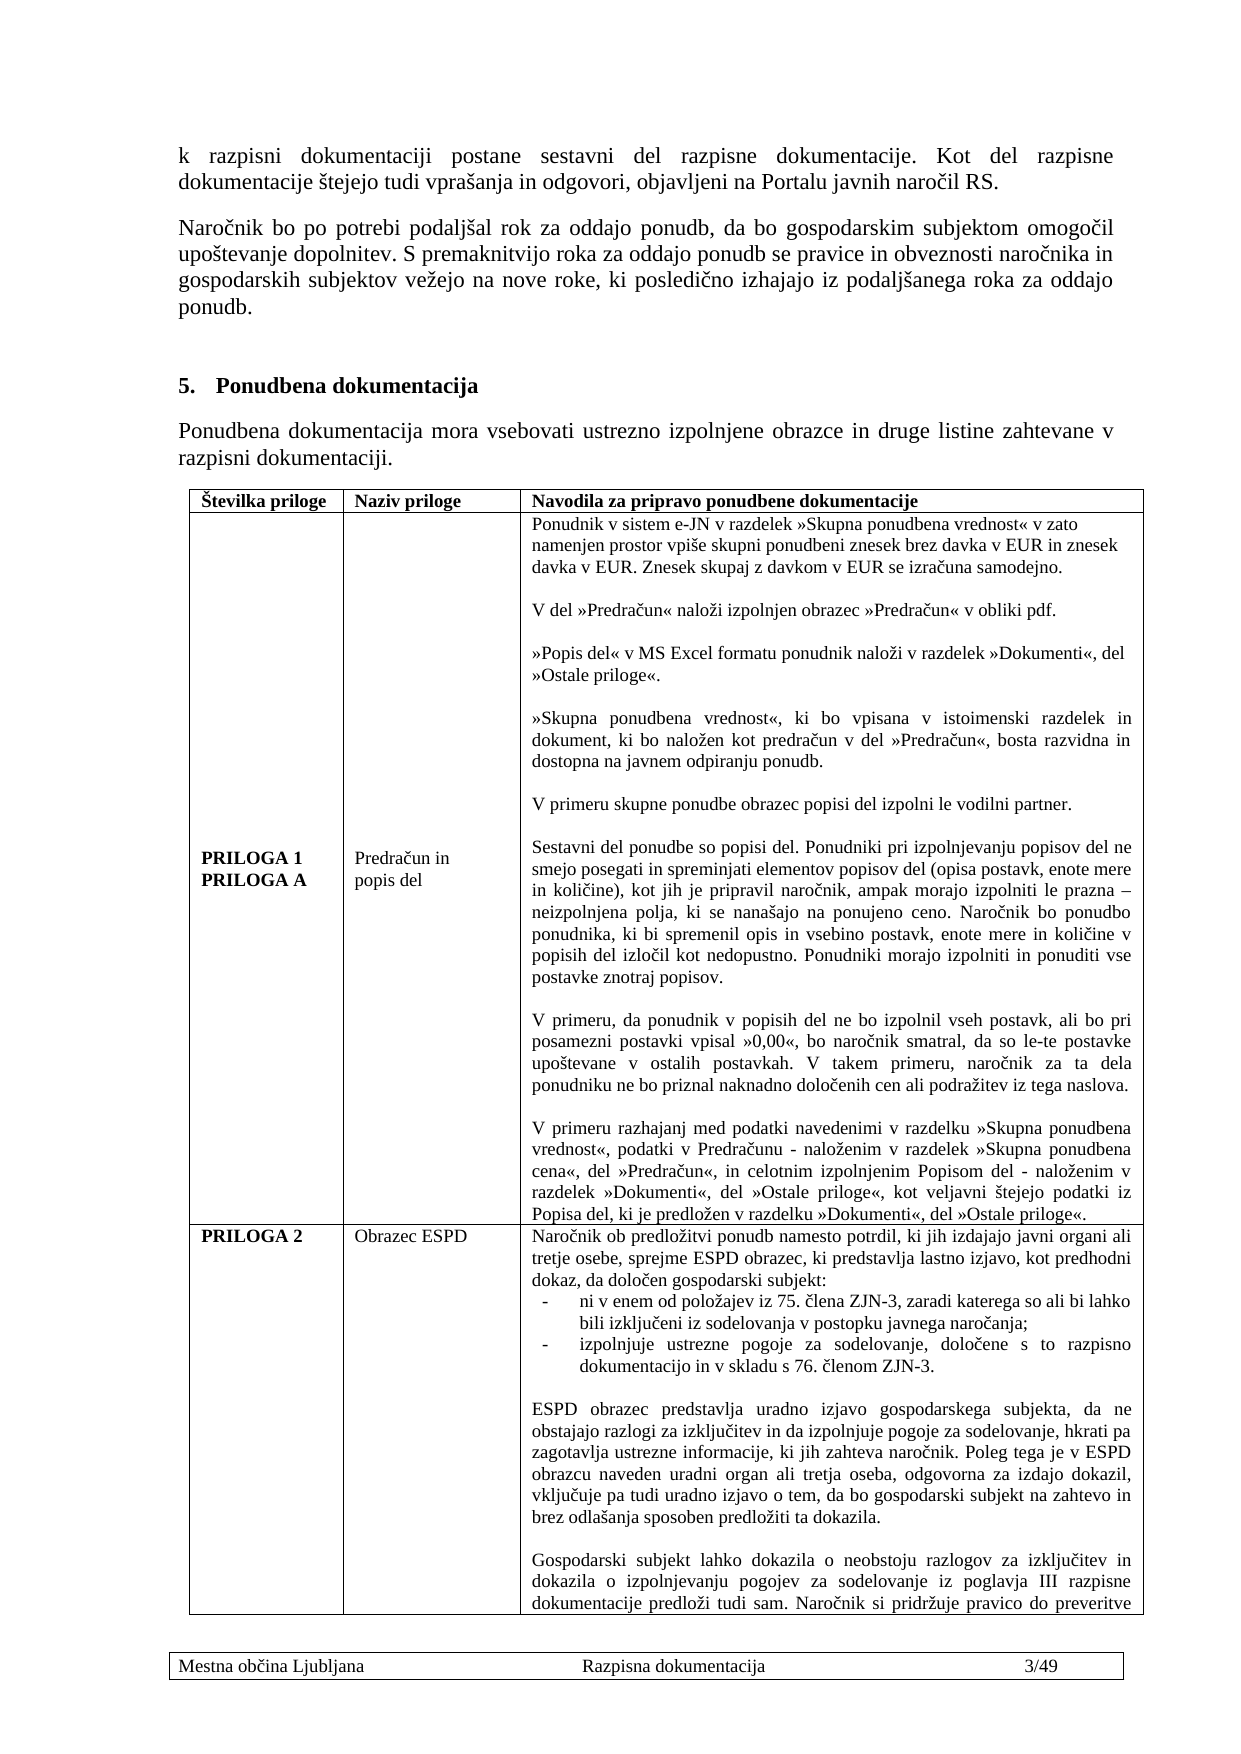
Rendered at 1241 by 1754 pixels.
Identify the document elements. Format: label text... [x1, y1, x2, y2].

table_header Naziv priloge [344, 490, 520, 512]
table_header Navodila za pripravo ponudbene dokumentacije [521, 490, 1143, 512]
table_cell PRILOGA 2 [190, 1225, 343, 1613]
table_cell PRILOGA 1 PRILOGA A [190, 513, 343, 1224]
table_cell Obrazec ESPD [344, 1225, 520, 1613]
text Naročnik bo po potrebi podaljšal rok za oddajo ponudb, da bo gospodarskim subjektom omogočil upoštevanje dopolnitev. S premaknitvijo roka za oddajo ponudb se pravice in obveznosti naročnika in gospodarskih subjektov vežejo na nove roke, ki posledično izhajajo iz podaljšanega roka za oddajo ponudb. [178, 214, 1115, 319]
text Ponudbena dokumentacija mora vsebovati ustrezno izpolnjene obrazce in druge listine zahtevane v razpisni dokumentaciji. [178, 417, 1115, 470]
list Ponudbena dokumentacija [178, 372, 1115, 398]
table_header Številka priloge [190, 490, 343, 512]
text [178, 142, 1115, 194]
table_cell Predračun in popis del [344, 513, 520, 1224]
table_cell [521, 1225, 1143, 1613]
table_cell Ponudnik v sistem e-JN v razdelek »Skupna ponudbena vrednost« v zato namenjen prostor vpiše skupni ponudbeni znesek brez davka v EUR in znesek davka v EUR. Znesek skupaj z davkom v EUR se izračuna samodejno. V del »Predračun« naloži izpolnjen obrazec »Predračun« v obliki pdf. »Popis del« v MS Excel formatu ponudnik naloži v razdelek »Dokumenti«, del »Ostale priloge«. »Skupna ponudbena vrednost«, ki bo vpisana v istoimenski razdelek in dokument, ki bo naložen kot predračun v del »Predračun«, bosta razvidna in dostopna na javnem odpiranju ponudb. V primeru skupne ponudbe obrazec popisi del izpolni le vodilni partner. Sestavni del ponudbe so popisi del. Ponudniki pri izpolnjevanju popisov del ne smejo posegati in spreminjati elementov popisov del (opisa postavk, enote mere in količine), kot jih je pripravil naročnik, ampak morajo izpolniti le prazna – neizpolnjena polja, ki se nanašajo na ponujeno ceno. Naročnik bo ponudbo ponudnika, ki bi spremenil opis in vsebino postavk, enote mere in količine v popisih del izločil kot nedopustno. Ponudniki morajo izpolniti in ponuditi vse postavke znotraj popisov. V primeru, da ponudnik v popisih del ne bo izpolnil vseh postavk, ali bo pri posamezni postavki vpisal »0,00«, bo naročnik smatral, da so le-te postavke upoštevane v ostalih postavkah. V takem primeru, naročnik za ta dela ponudniku ne bo priznal naknadno določenih cen ali podražitev iz tega naslova. V primeru razhajanj med podatki navedenimi v razdelku »Skupna ponudbena vrednost«, podatki v Predračunu - naloženim v razdelek »Skupna ponudbena cena«, del »Predračun«, in celotnim izpolnjenim Popisom del - naloženim v razdelek »Dokumenti«, del »Ostale priloge«, kot veljavni štejejo podatki iz Popisa del, ki je predložen v razdelku »Dokumenti«, del »Ostale priloge«. [521, 513, 1143, 1224]
